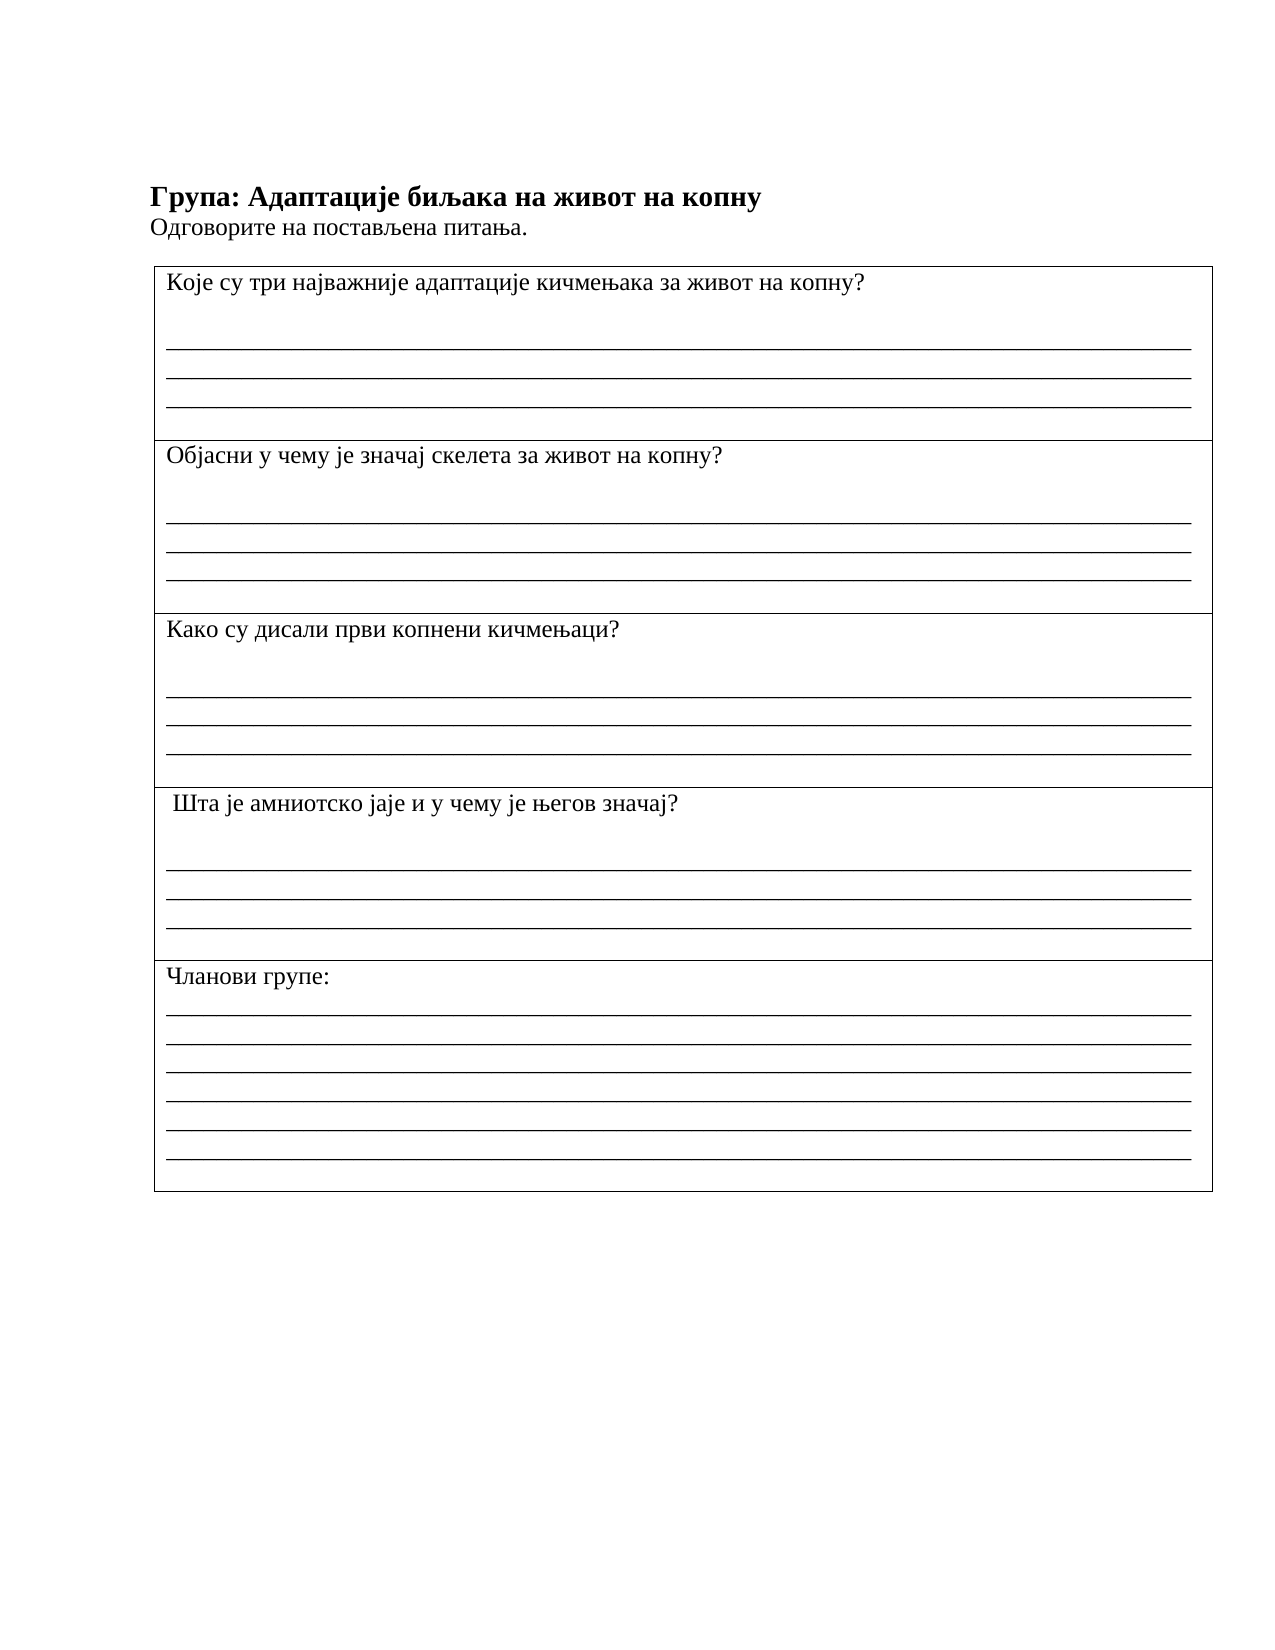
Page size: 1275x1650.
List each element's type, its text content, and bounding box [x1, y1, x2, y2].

table_header Које су три најважније адаптације кичмењака за живот на копну? __________________________________________________________________________________ __________________________________________________________________________________ __________________________________________________________________________________ [155, 267, 1212, 439]
table_cell Како су дисали први копнени кичмењаци? __________________________________________________________________________________ __________________________________________________________________________________ __________________________________________________________________________________ [155, 614, 1212, 787]
text Одговорите на постављена питања. [150, 212, 1125, 241]
table_cell Чланови групе: __________________________________________________________________________________ __________________________________________________________________________________ __________________________________________________________________________________ __________________________________________________________________________________ __________________________________________________________________________________ __________________________________________________________________________________ [155, 961, 1212, 1191]
table_cell Шта је амниотско јаје и у чему је његов значај? __________________________________________________________________________________ __________________________________________________________________________________ __________________________________________________________________________________ [155, 788, 1212, 960]
text Група: Адаптације биљака на живот на копну [150, 179, 1125, 212]
table_cell Објасни у чему је значај скелета за живот на копну? __________________________________________________________________________________ __________________________________________________________________________________ __________________________________________________________________________________ [155, 441, 1212, 613]
